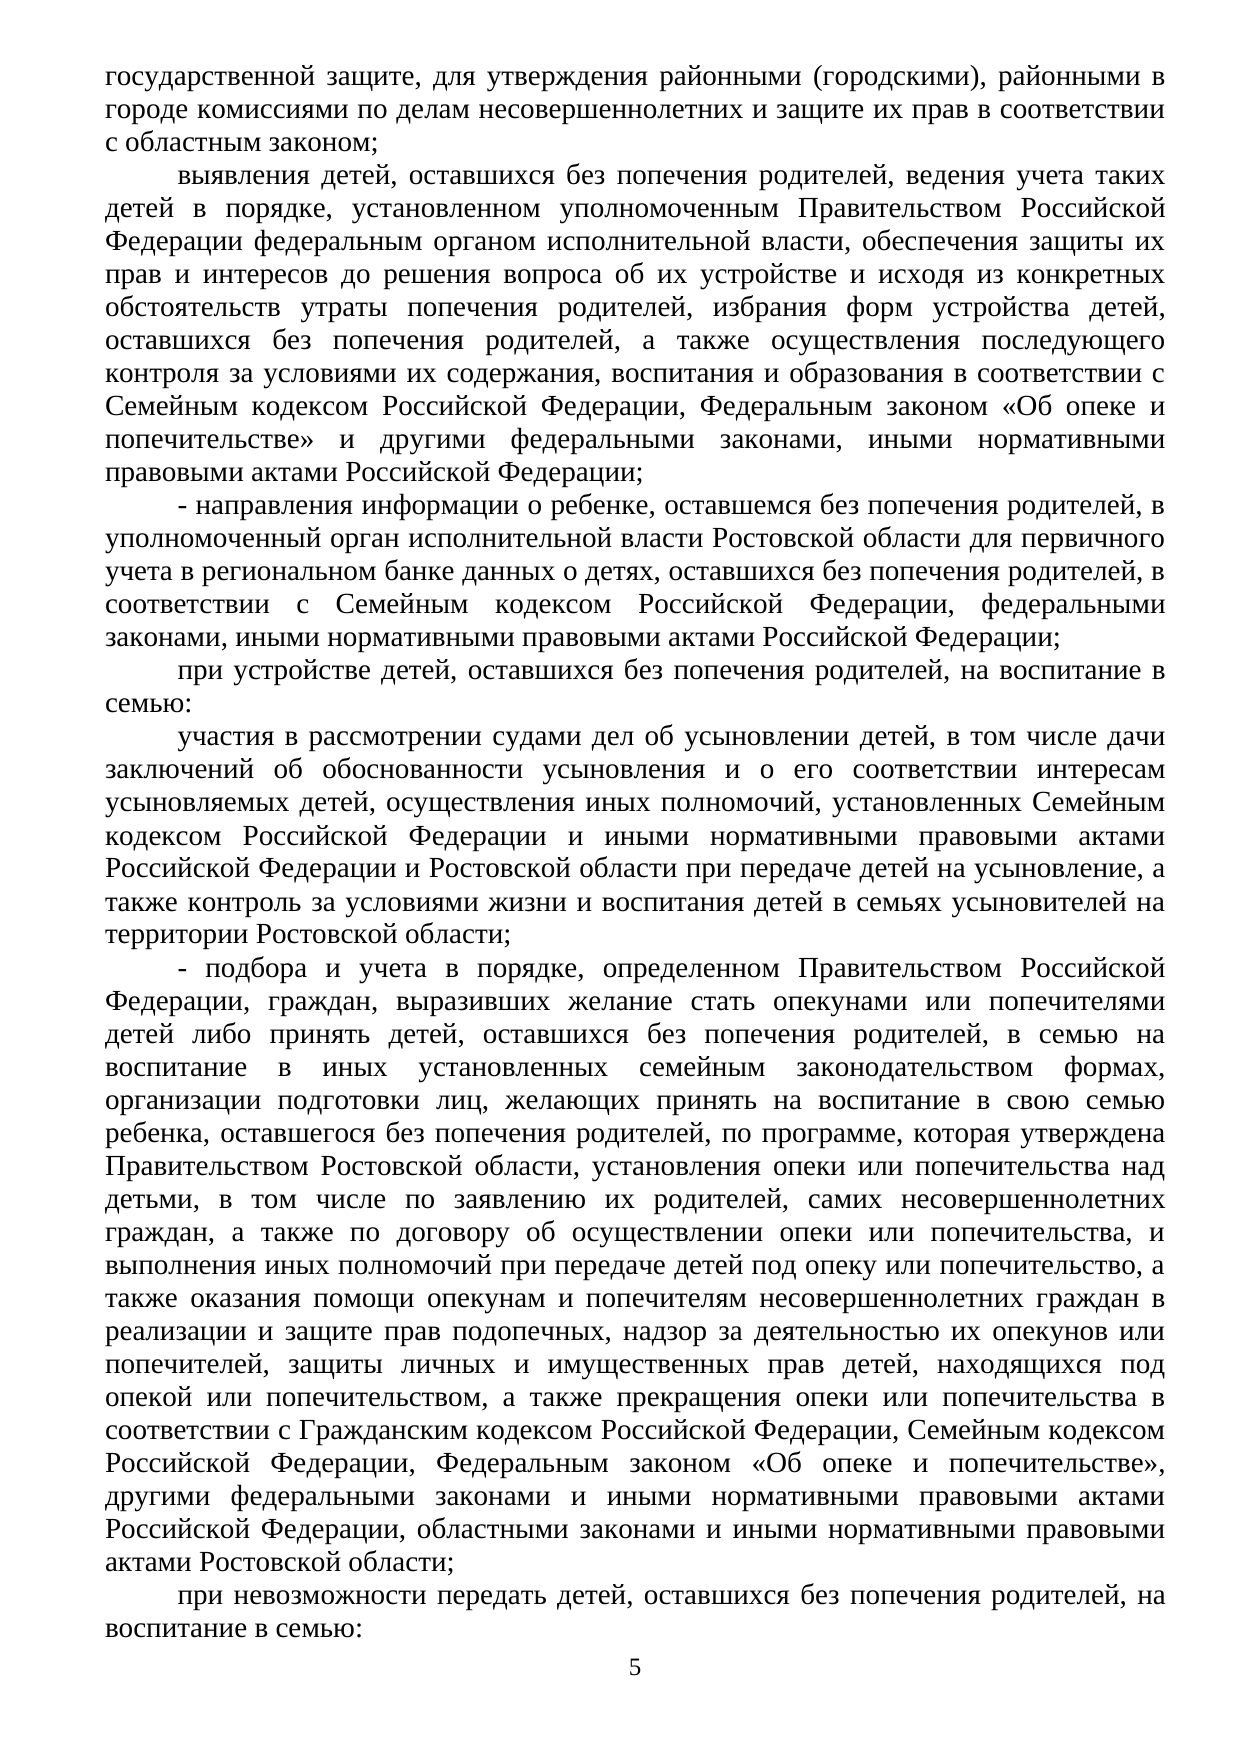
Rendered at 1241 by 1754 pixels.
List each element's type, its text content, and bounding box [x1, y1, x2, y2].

text при невозможности передать детей, оставшихся без попечения родителей, на воспитание в семью: [105, 1578, 1166, 1644]
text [105, 59, 1166, 158]
text - направления информации о ребенке, оставшемся без попечения родителей, в уполномоченный орган исполнительной власти Ростовской области для первичного учета в региональном банке данных о детях, оставшихся без попечения родителей, в соответствии с Семейным кодексом Российской Федерации, федеральными законами, иными нормативными правовыми актами Российской Федерации; [105, 488, 1166, 653]
text участия в рассмотрении судами дел об усыновлении детей, в том числе дачи заключений об обоснованности усыновления и о его соответствии интересам усыновляемых детей, осуществления иных полномочий, установленных Семейным кодексом Российской Федерации и иными нормативными правовыми актами Российской Федерации и Ростовской области при передаче детей на усыновление, а также контроль за условиями жизни и воспитания детей в семьях усыновителей на территории Ростовской области; [105, 719, 1166, 951]
text выявления детей, оставшихся без попечения родителей, ведения учета таких детей в порядке, установленном уполномоченным Правительством Российской Федерации федеральным органом исполнительной власти, обеспечения защиты их прав и интересов до решения вопроса об их устройстве и исходя из конкретных обстоятельств утраты попечения родителей, избрания форм устройства детей, оставшихся без попечения родителей, а также осуществления последующего контроля за условиями их содержания, воспитания и образования в соответствии с Семейным кодексом Российской Федерации, Федеральным законом «Об опеке и попечительстве» и другими федеральными законами, иными нормативными правовыми актами Российской Федерации; [105, 158, 1166, 488]
text при устройстве детей, оставшихся без попечения родителей, на воспитание в семью: [105, 653, 1166, 719]
text - подбора и учета в порядке, определенном Правительством Российской Федерации, граждан, выразивших желание стать опекунами или попечителями детей либо принять детей, оставшихся без попечения родителей, в семью на воспитание в иных установленных семейным законодательством формах, организации подготовки лиц, желающих принять на воспитание в свою семью ребенка, оставшегося без попечения родителей, по программе, которая утверждена Правительством Ростовской области, установления опеки или попечительства над детьми, в том числе по заявлению их родителей, самих несовершеннолетних граждан, а также по договору об осуществлении опеки или попечительства, и выполнения иных полномочий при передаче детей под опеку или попечительство, а также оказания помощи опекунам и попечителям несовершеннолетних граждан в реализации и защите прав подопечных, надзор за деятельностью их опекунов или попечителей, защиты личных и имущественных прав детей, находящихся под опекой или попечительством, а также прекращения опеки или попечительства в соответствии с Гражданским кодексом Российской Федерации, Семейным кодексом Российской Федерации, Федеральным законом «Об опеке и попечительстве», другими федеральными законами и иными нормативными правовыми актами Российской Федерации, областными законами и иными нормативными правовыми актами Ростовской области; [105, 951, 1166, 1578]
